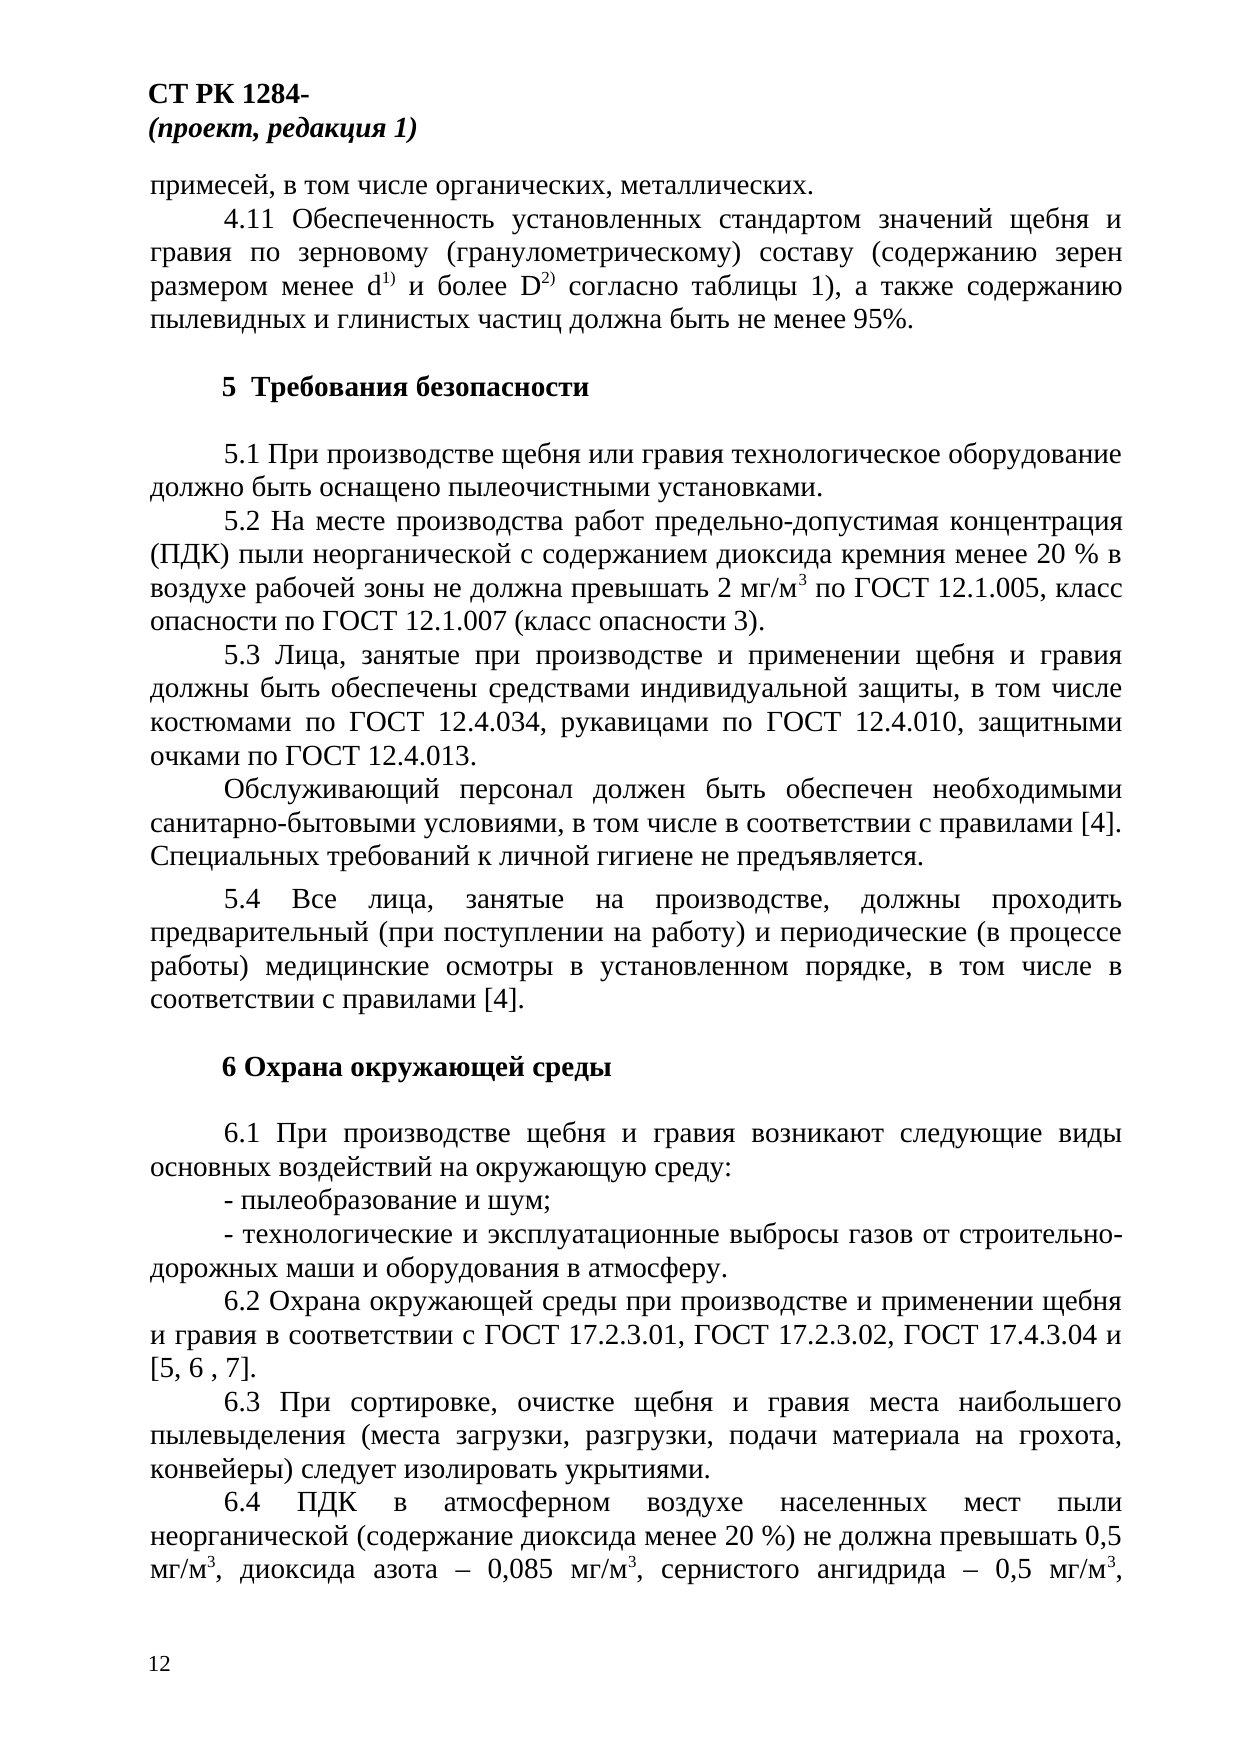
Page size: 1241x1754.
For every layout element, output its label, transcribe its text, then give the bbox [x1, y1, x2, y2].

text 5.2 На месте производства работ предельно-допустимая концентрация (ПДК) пыли неорганической с содержанием диоксида кремния менее 20 % в воздухе рабочей зоны не должна превышать 2 мг/м3 по ГОСТ 12.1.005, класс опасности по ГОСТ 12.1.007 (класс опасности 3). [150, 503, 1123, 637]
text 5.1 При производстве щебня или гравия технологическое оборудование должно быть оснащено пылеочистными установками. [150, 436, 1123, 503]
text 6.2 Охрана окружающей среды при производстве и применении щебня и гравия в соответствии с ГОСТ 17.2.3.01, ГОСТ 17.2.3.02, ГОСТ 17.4.3.04 и [5, 6 , 7]. [150, 1283, 1123, 1384]
text 6.1 При производстве щебня и гравия возникают следующие виды основных воздействий на окружающую среду: [150, 1116, 1123, 1183]
text 5.4 Все лица, занятые на производстве, должны проходить предварительный (при поступлении на работу) и периодические (в процессе работы) медицинские осмотры в установленном порядке, в том числе в соответствии с правилами [4]. [150, 881, 1123, 1015]
subtitle 6 Охрана окружающей среды [222, 1049, 1122, 1082]
subtitle 5 Требования безопасности [222, 369, 1122, 403]
text 6.3 При сортировке, очистке щебня и гравия места наибольшего пылевыделения (места загрузки, разгрузки, подачи материала на грохота, конвейеры) следует изолировать укрытиями. [150, 1384, 1123, 1484]
text 4.11 Обеспеченность установленных стандартом значений щебня и гравия по зерновому (гранулометрическому) составу (содержанию зерен размером менее d1) и более D2) согласно таблицы 1), а также содержанию пылевидных и глинистых частиц должна быть не менее 95%. [150, 201, 1123, 335]
text 5.3 Лица, занятые при производстве и применении щебня и гравия должны быть обеспечены средствами индивидуальной защиты, в том числе костюмами по ГОСТ 12.4.034, рукавицами по ГОСТ 12.4.010, защитными очками по ГОСТ 12.4.013. [150, 637, 1123, 771]
text Обслуживающий персонал должен быть обеспечен необходимыми санитарно-бытовыми условиями, в том числе в соответствии с правилами [4]. Специальных требований к личной гигиене не предъявляется. [150, 771, 1123, 872]
text - пылеобразование и шум; [150, 1183, 1123, 1216]
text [150, 1484, 1123, 1585]
text - технологические и эксплуатационные выбросы газов от строительно-дорожных маши и оборудования в атмосферу. [150, 1216, 1123, 1283]
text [150, 167, 1123, 201]
